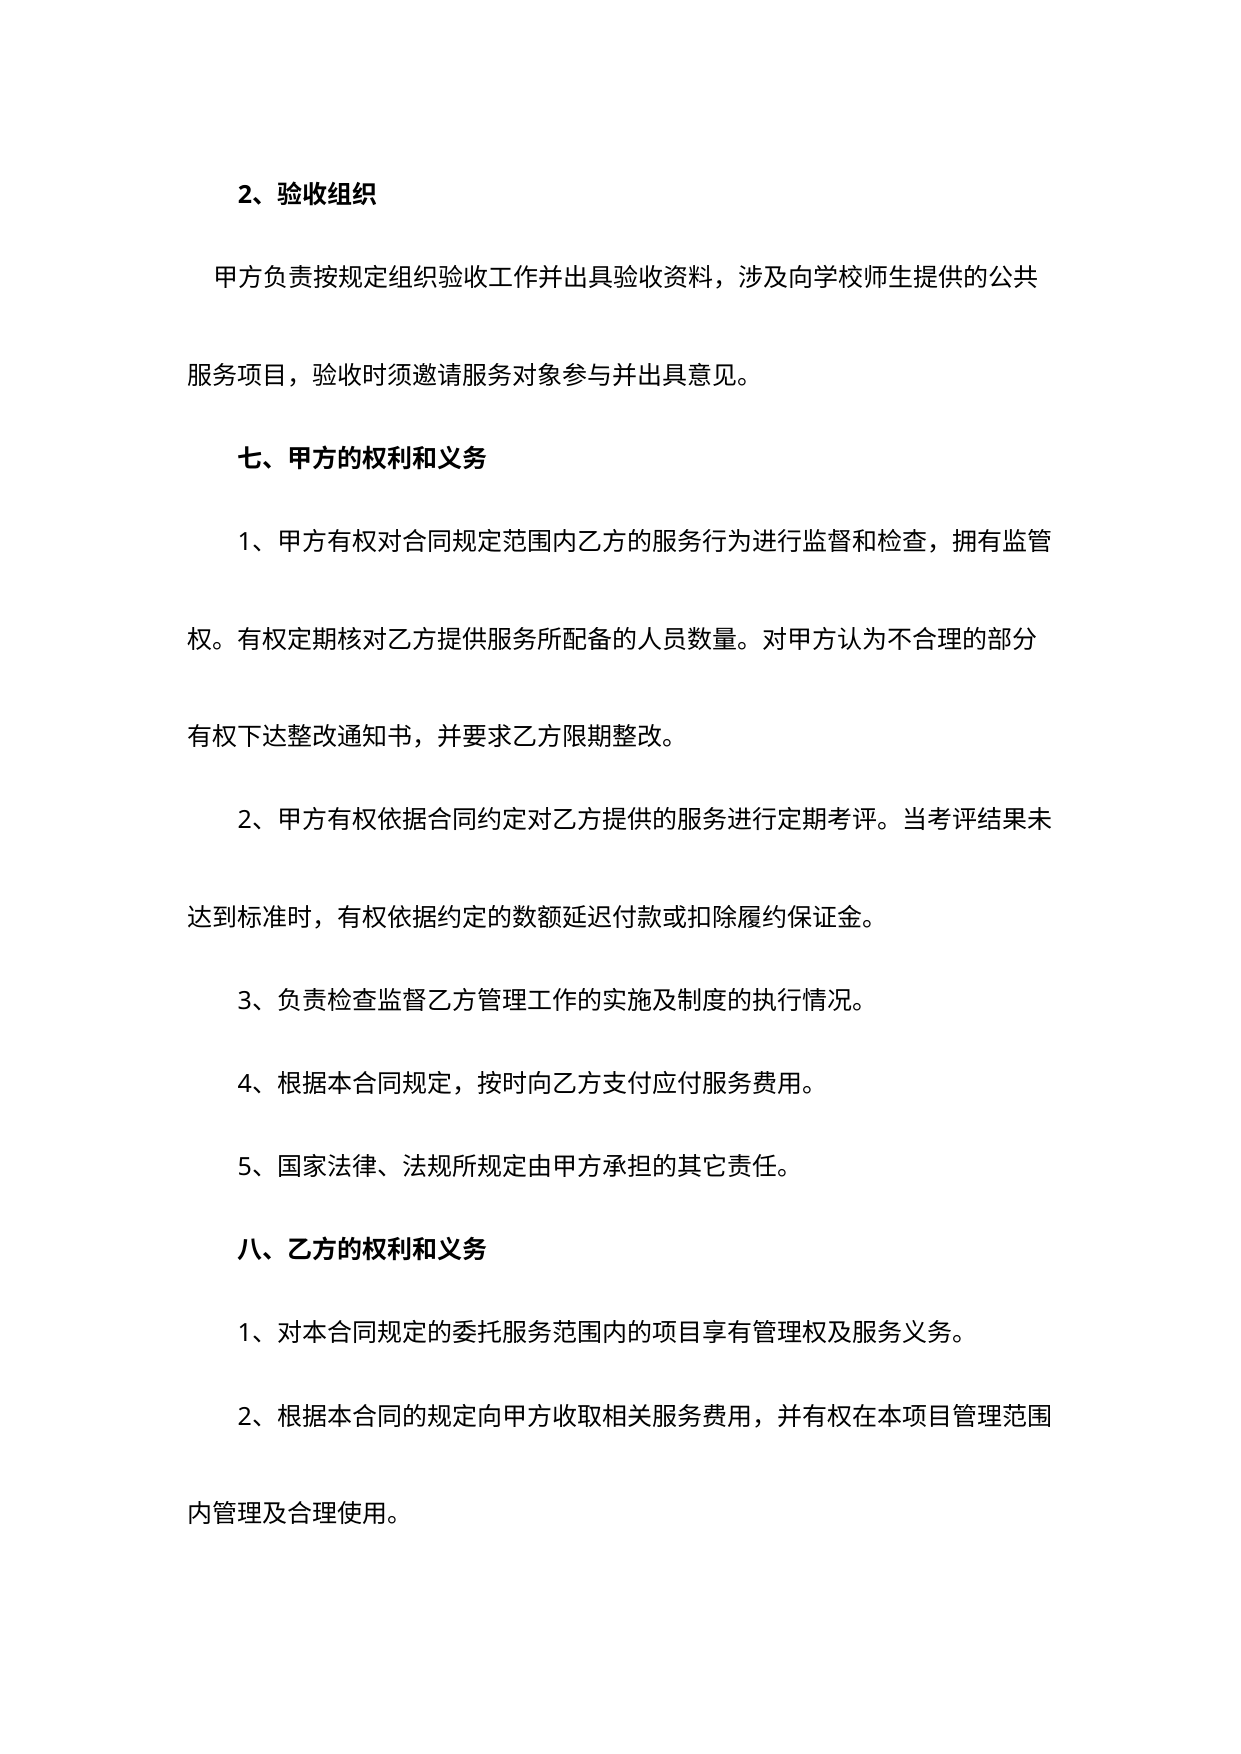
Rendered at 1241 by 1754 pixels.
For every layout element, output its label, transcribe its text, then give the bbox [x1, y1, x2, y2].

text 七、甲方的权利和义务 [187, 424, 1053, 489]
text 2、验收组织 [187, 160, 1053, 225]
text 甲方负责按规定组织验收工作并出具验收资料，涉及向学校师生提供的公共服务项目，验收时须邀请服务对象参与并出具意见。 [187, 243, 1053, 406]
text 4、根据本合同规定，按时向乙方支付应付服务费用。 [187, 1049, 1053, 1114]
text 2、根据本合同的规定向甲方收取相关服务费用，并有权在本项目管理范围内管理及合理使用。 [187, 1382, 1053, 1544]
text 5、国家法律、法规所规定由甲方承担的其它责任。 [187, 1132, 1053, 1197]
text 1、甲方有权对合同规定范围内乙方的服务行为进行监督和检查，拥有监管权。有权定期核对乙方提供服务所配备的人员数量。对甲方认为不合理的部分有权下达整改通知书，并要求乙方限期整改。 [187, 507, 1053, 767]
text 3、负责检查监督乙方管理工作的实施及制度的执行情况。 [187, 966, 1053, 1031]
text 1、对本合同规定的委托服务范围内的项目享有管理权及服务义务。 [187, 1298, 1053, 1363]
text 2、甲方有权依据合同约定对乙方提供的服务进行定期考评。当考评结果未达到标准时，有权依据约定的数额延迟付款或扣除履约保证金。 [187, 785, 1053, 948]
text 八、乙方的权利和义务 [187, 1215, 1053, 1280]
